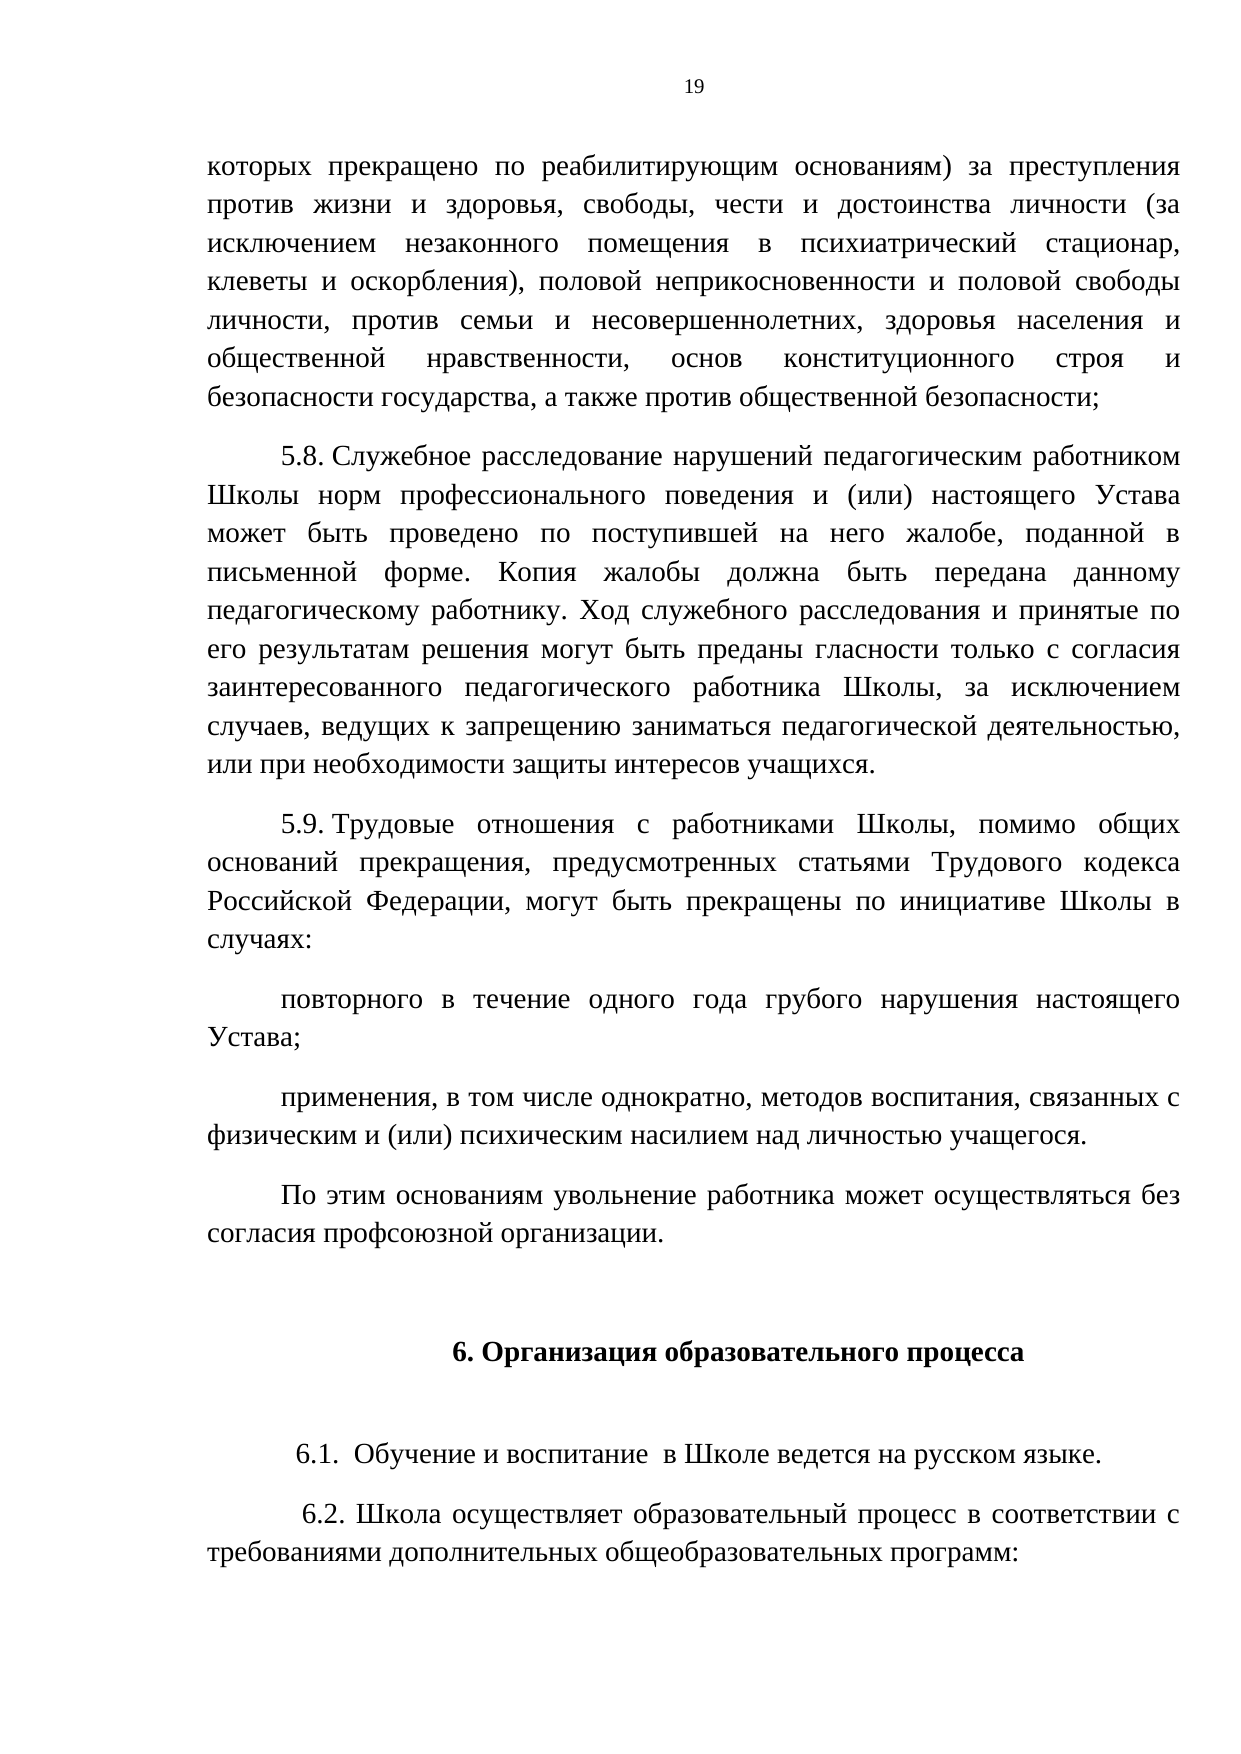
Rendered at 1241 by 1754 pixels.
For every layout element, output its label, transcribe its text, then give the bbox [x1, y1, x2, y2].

text По этим основаниям увольнение работника может осуществляться без согласия профсоюзной организации. [207, 1177, 1181, 1249]
text 5.8. Служебное расследование нарушений педагогическим работником Школы норм профессионального поведения и (или) настоящего Устава может быть проведено по поступившей на него жалобе, поданной в письменной форме. Копия жалобы должна быть передана данному педагогическому работнику. Ход служебного расследования и принятые по его результатам решения могут быть преданы гласности только с согласия заинтересованного педагогического работника Школы, за исключением случаев, ведущих к запрещению заниматься педагогической деятельностью, или при необходимости защиты интересов учащихся. [207, 438, 1181, 780]
text 5.9. Трудовые отношения с работниками Школы, помимо общих оснований прекращения, предусмотренных статьями Трудового кодекса Российской Федерации, могут быть прекращены по инициативе Школы в случаях: [207, 806, 1181, 955]
text применения, в том числе однократно, методов воспитания, связанных с физическим и (или) психическим насилием над личностью учащегося. [207, 1079, 1181, 1151]
text 6.1. Обучение и воспитание в Школе ведется на русском языке. [207, 1436, 1181, 1470]
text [207, 148, 1181, 412]
text 6.2. Школа осуществляет образовательный процесс в соответствии с требованиями дополнительных общеобразовательных программ: [207, 1496, 1181, 1568]
text 6. Организация образовательного процесса [207, 1334, 1181, 1368]
text повторного в течение одного года грубого нарушения настоящего Устава; [207, 981, 1181, 1053]
